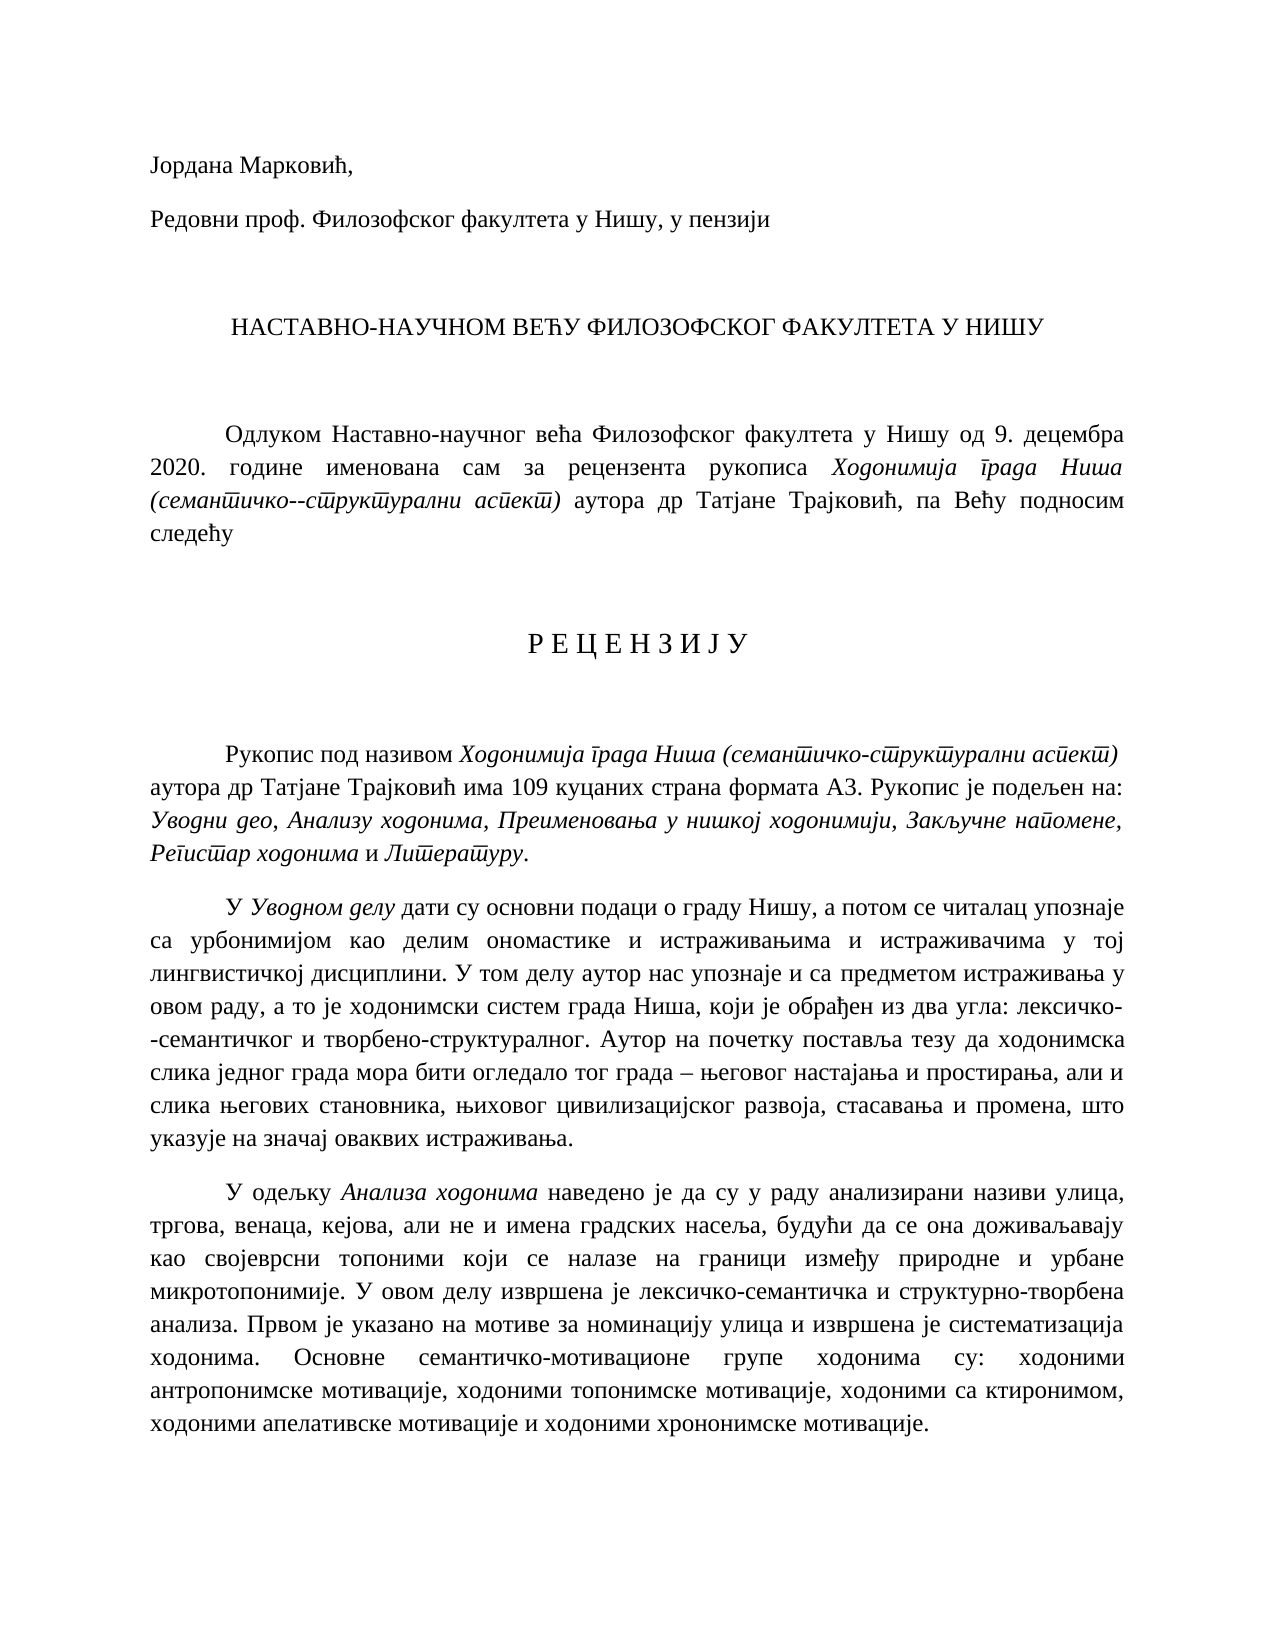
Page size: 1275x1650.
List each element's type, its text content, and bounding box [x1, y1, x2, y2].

text Јордана Марковић, [150, 150, 1125, 179]
text аутора др Татјане Трајковић има 109 куцаних страна формата А3. Рукопис је подељен на: Уводни део, Анализу ходонима, Преименовања у нишкој ходонимији, Закључне напомене, Регистар ходонима и Литературу. [150, 772, 1125, 867]
text Одлуком Наставно-научног већа Филозофског факултета у Нишу од 9. децембра 2020. године именована сам за рецензента рукописа Ходонимија града Ниша (семантичко--структурални аспект) аутора др Татјане Трајковић, па Већу подносим следећу [150, 419, 1125, 547]
text НАСТАВНО-НАУЧНОМ ВЕЋУ ФИЛОЗОФСКОГ ФАКУЛТЕТА У НИШУ [150, 312, 1125, 340]
text Рукопис под називом Ходонимија града Ниша (семантичко-структурални аспект) [150, 739, 1125, 768]
text У одељку Анализа ходонима наведено је да су у раду анализирани називи улица, тргова, венаца, кејова, али не и имена градских насеља, будући да се она доживаљавају као својеврсни топоними који се налазе на граници између природне и урбане микротопонимије. У овом делу извршена је лексичко-семантичка и структурно-творбена анализа. Првом је указано на мотиве за номинацију улица и извршена је систематизација ходонима. Основне семантичко-мотивационе групе ходонима су: ходоними антропонимске мотивације, ходоними топонимске мотивације, ходоними са ктиронимом, ходоними апелативске мотивације и ходоними хрононимске мотивације. [150, 1177, 1125, 1437]
text Р Е Ц Е Н З И Ј У [150, 626, 1125, 659]
text У Уводном делу дати су основни подаци о граду Нишу, а потом се читалац упознаје са урбонимијом као делим ономастике и истраживањима и истраживачима у тој лингвистичкој дисциплини. У том делу аутор нас упознаје и са предметом истраживања у овом раду, а то је ходонимски систем града Ниша, који је обрађен из два угла: лексичко- -семантичког и творбено-структуралног. Аутор на почетку поставља тезу да ходонимска слика једног града мора бити огледало тог града – његовог настајања и простирања, али и слика његових становника, њиховог цивилизацијског развоја, стасавања и промена, што указује на значај оваквих истраживања. [150, 892, 1125, 1152]
text Редовни проф. Филозофског факултета у Нишу, у пензији [150, 204, 1125, 233]
